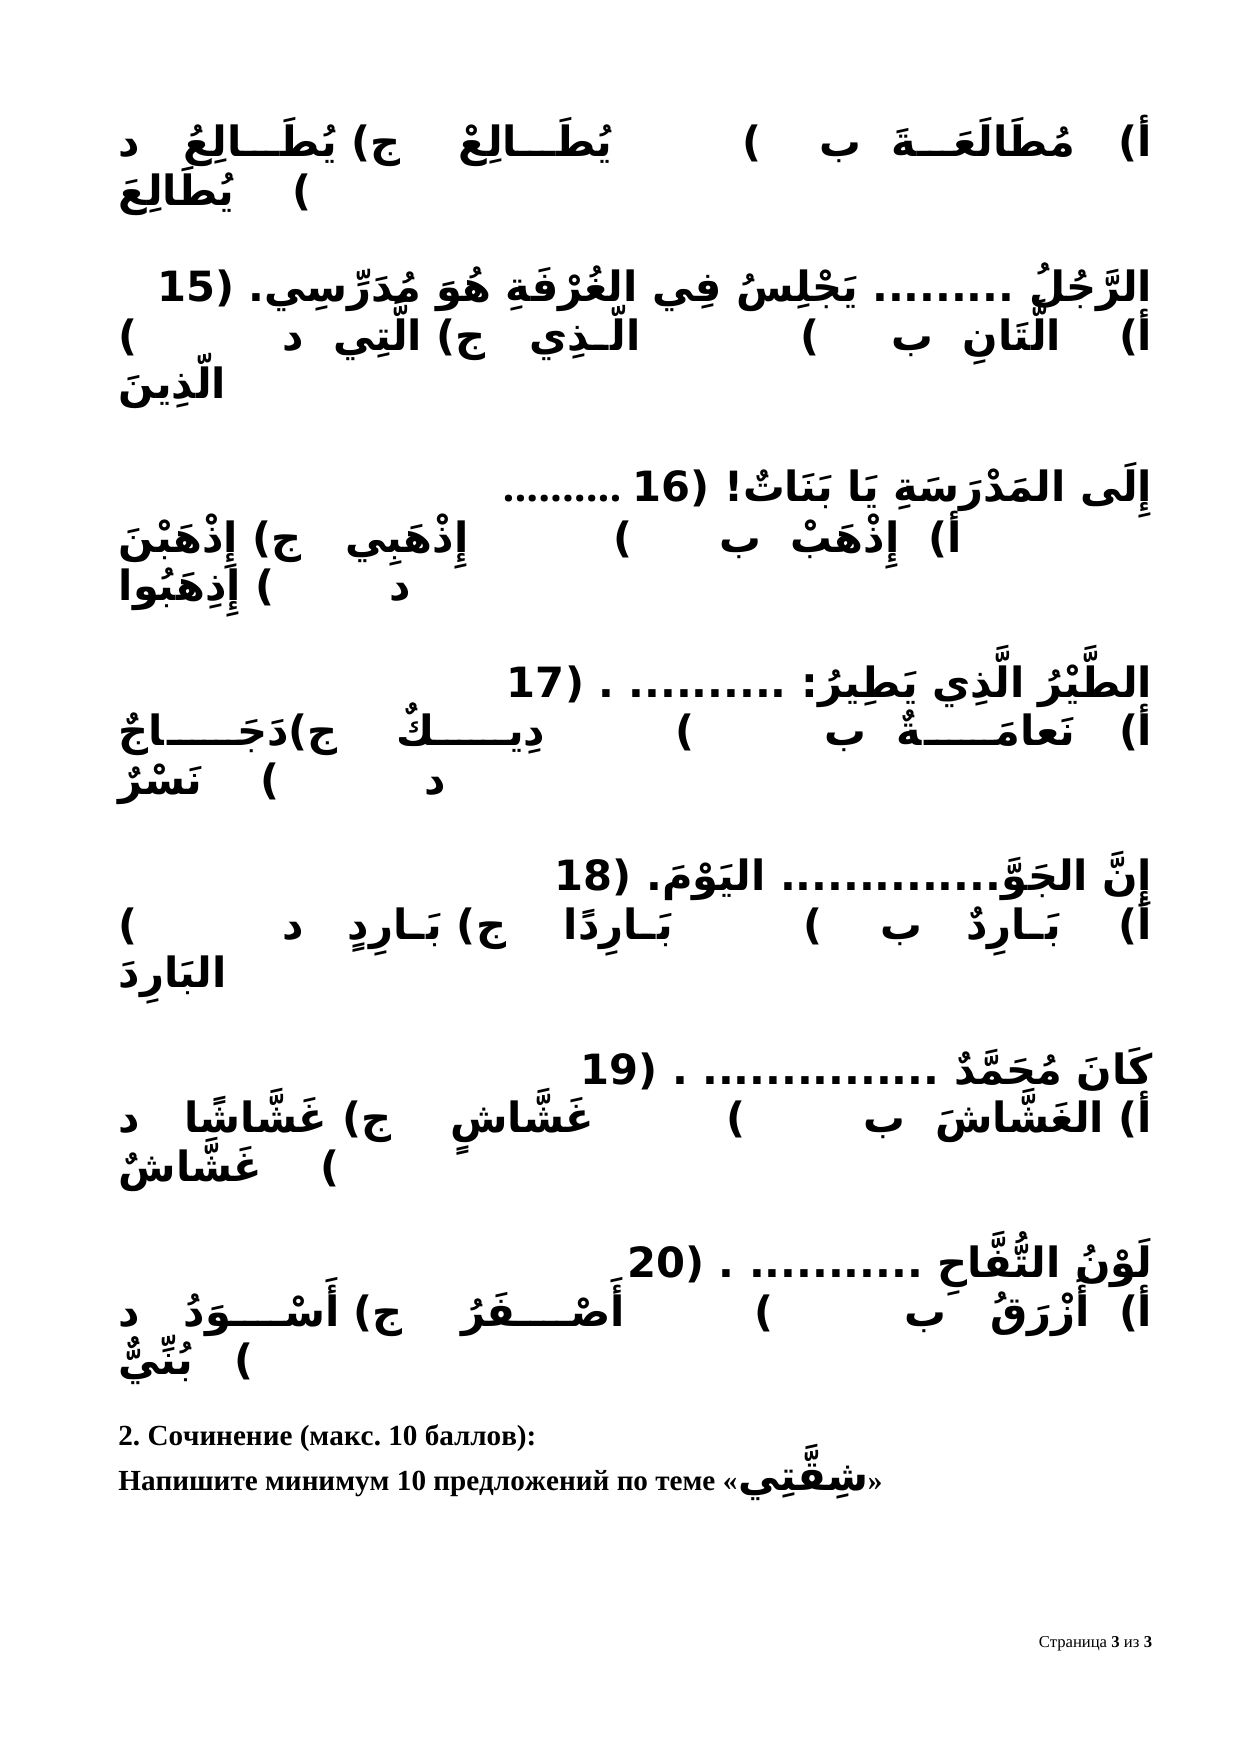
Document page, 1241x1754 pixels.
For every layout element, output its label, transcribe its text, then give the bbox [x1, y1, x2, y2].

text أ) نَعامَةٌ ب ) دِيكٌ ج)دَجَاجٌ د ) نَسْرٌ [118, 707, 1152, 804]
text لَوْنُ التُّفَّاحِ ........... . (20 [118, 1239, 1152, 1288]
text 2. Сочинение (макс. 10 баллов): [118, 1418, 1152, 1452]
text Напишите минимум 10 предложений по теме «شِقَّتِي» [118, 1452, 1152, 1500]
text أ) الغَشَّاشَ ب ) غَشَّاشٍ ج) غَشَّاشًا د ) غَشَّاشٌ [118, 1094, 1152, 1191]
text إِنَّ الجَوَّ.............. اليَوْمَ. (18 [118, 852, 1152, 901]
text أ) الَّتَانِ ب ) الّذِي ج) الَّتِي د ) الّذِينَ [118, 312, 1152, 409]
text أ) إِذْهَبْ ب ) إِذْهَبِي ج) إِذْهَبْنَ د ) إِذِهَبُوا [118, 513, 1152, 611]
text الرَّجُلُ ......... يَجْلِسُ فِي الغُرْفَةِ هُوَ مُدَرِّسِي. (15 [118, 263, 1152, 312]
text الطَّيْرُ الَّذِي يَطِيرُ: .......... . (17 [118, 658, 1152, 707]
text أ) أَزْرَقُ ب ) أَصْفَرُ ج) أَسْوَدُ د ) بُنِّيٌّ [118, 1288, 1152, 1385]
text .......... إِلَى المَدْرَسَةِ يَا بَنَاتٌ! (16 [118, 457, 1152, 513]
text كَانَ مُحَمَّدٌ ............... . (19 [118, 1046, 1152, 1094]
text أ) مُطَالَعَةَ ب ) يُطَالِعْ ج) يُطَالِعُ د ) يُطَالِعَ [118, 118, 1152, 215]
text أ) بَارِدٌ ب ) بَارِدًا ج) بَارِدٍ د ) البَارِدَ [118, 901, 1152, 998]
